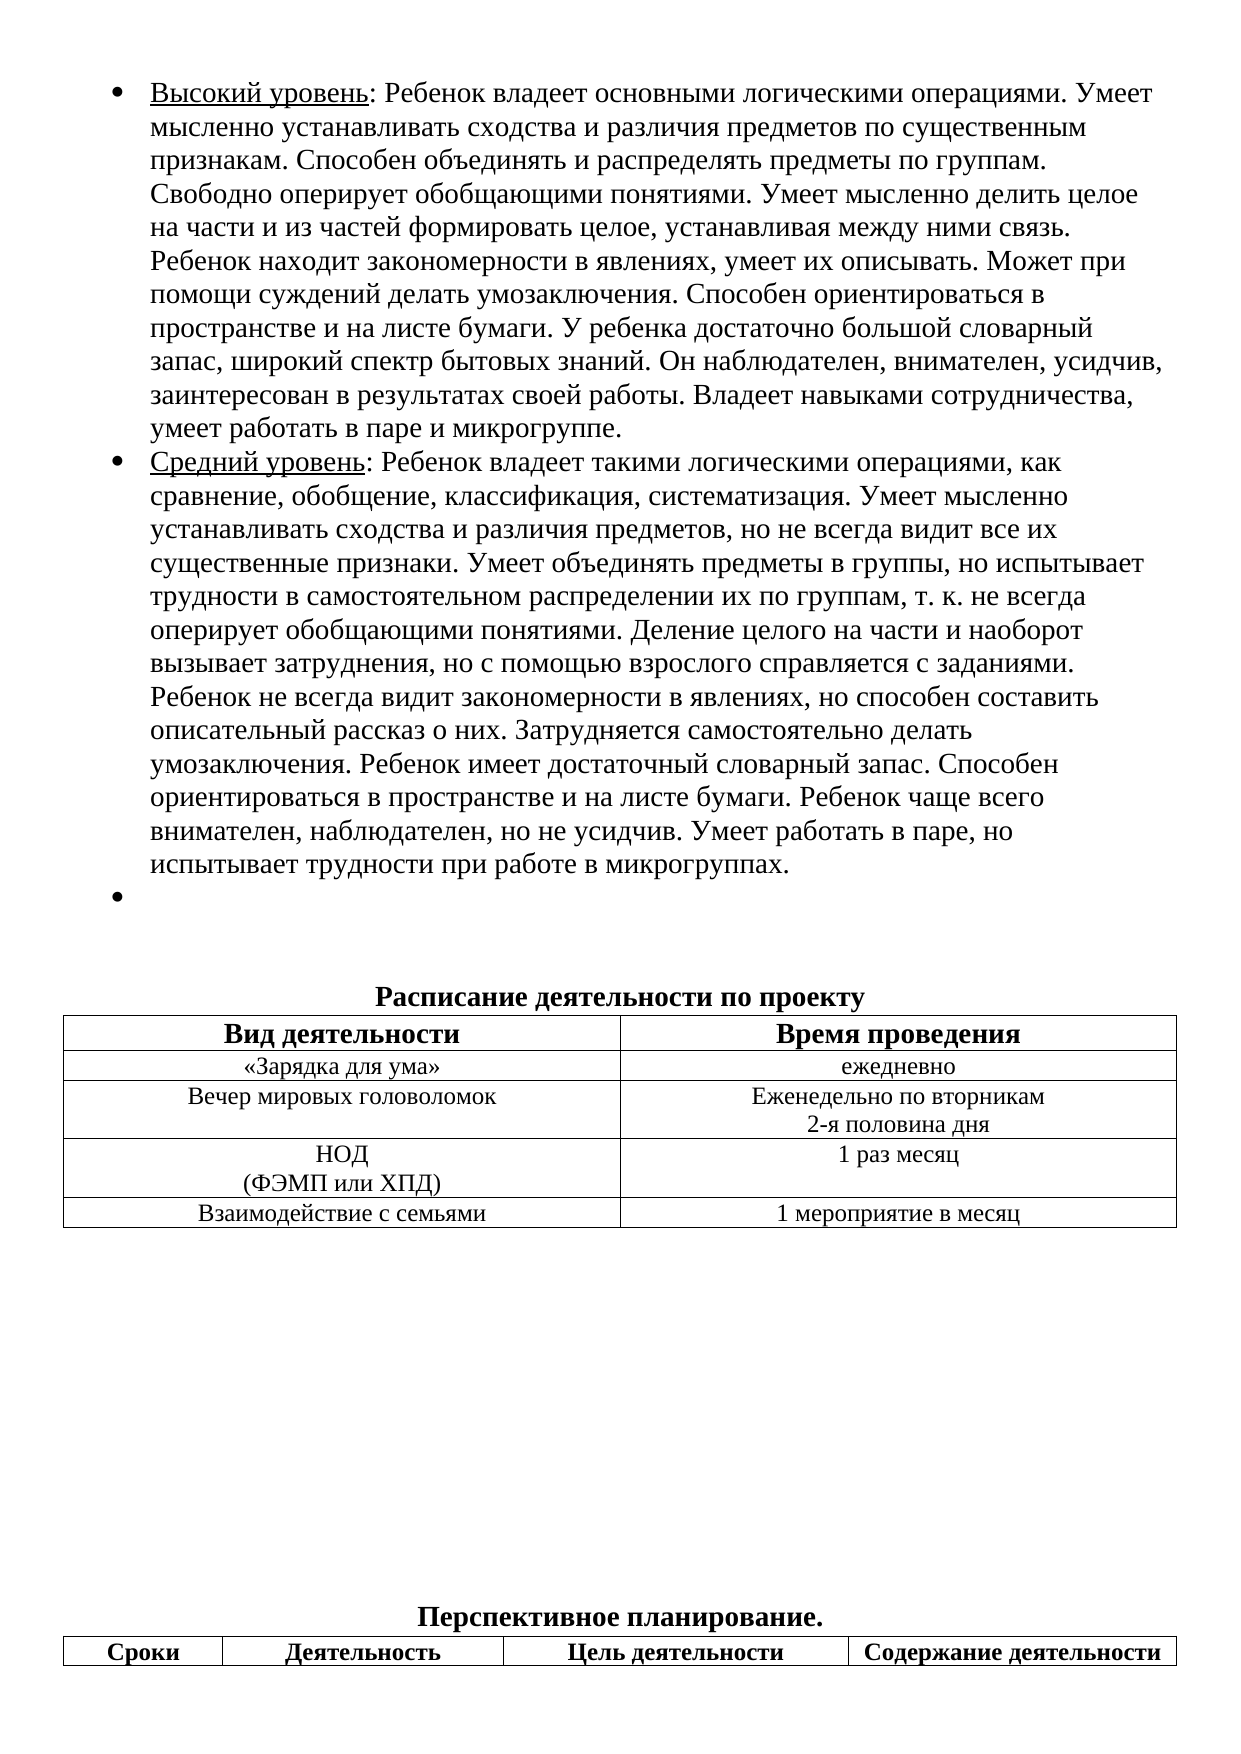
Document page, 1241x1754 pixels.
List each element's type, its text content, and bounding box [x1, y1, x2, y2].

list • Умение детей работать в парах, микрогруппах; проявление доброжелательного отношения к сверстнику, умение его выслушать, помочь при необходимости. [112, 393, 1165, 460]
list • Умение детей сравнивать, классифицировать, обобщать, систематизировать предметы окружающей действительности. [112, 138, 1165, 205]
list Высокий уровень: Ребенок владеет основными логическими операциями. Умеет мысленно устанавливать сходства и различия предметов по существенным признакам. Способен объединять и распределять предметы по группам. Свободно оперирует обобщающими понятиями. Умеет мысленно делить целое на части и из частей формировать целое, устанавливая между ними связь. Ребенок находит закономерности в явлениях, умеет их описывать. Может при помощи суждений делать умозаключения. Способен ориентироваться в пространстве и на листе бумаги. У ребенка достаточно большой словарный запас, широкий спектр бытовых знаний. Он наблюдателен, внимателен, усидчив, заинтересован в результатах своей работы. Владеет навыками сотрудничества, умеет работать в паре и микрогруппе. [112, 678, 1165, 1047]
list • Умение детей запоминать, воспроизводить усвоенный материал, доказывать, рассуждать. [112, 297, 1165, 364]
text Критерии оценки усвоения программы: [150, 615, 1165, 648]
list Средний уровень: Ребенок владеет такими логическими операциями, как сравнение, обобщение, классификация, систематизация. Умеет мысленно устанавливать сходства и различия предметов, но не всегда видит все их существенные признаки. Умеет объединять предметы в группы, но испытывает трудности в самостоятельном распределении их по группам, т. к. не всегда оперирует обобщающими понятиями. Деление целого на части и наоборот вызывает затруднения, но с помощью взрослого справляется с заданиями. Ребенок не всегда видит закономерности в явлениях, но способен составить описательный рассказ о них. Затрудняется самостоятельно делать умозаключения. Ребенок имеет достаточный словарный запас. Способен ориентироваться в пространстве и на листе бумаги. Ребенок чаще всего внимателен, наблюдателен, но не усидчив. Умеет работать в паре, но испытывает трудности при работе в микрогруппах. [112, 1076, 1165, 1512]
text Расписание деятельности по проекту [75, 1640, 1165, 1674]
text Критерии диагностики: [150, 75, 1165, 108]
list • Умение ориентироваться в пространстве, различать право-лево, верх и низ. [112, 234, 1165, 268]
